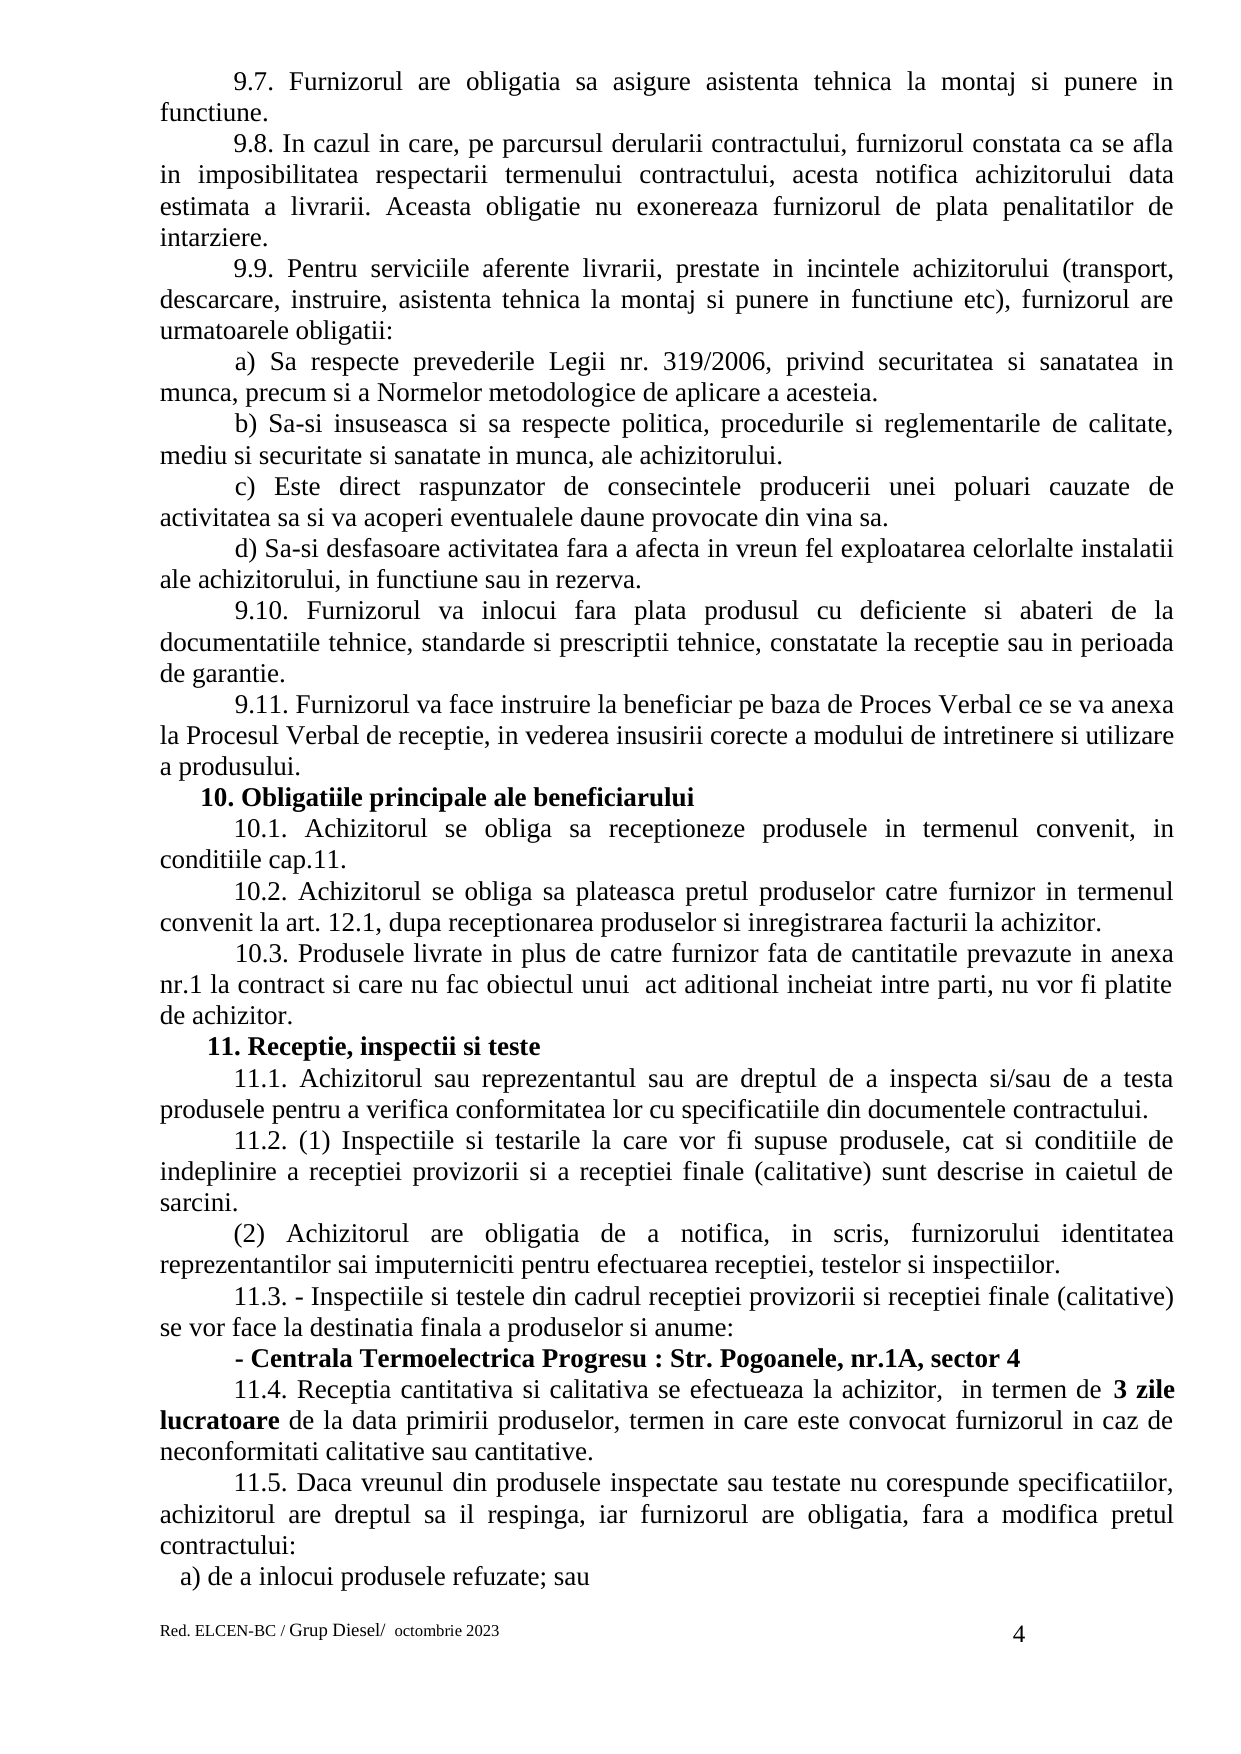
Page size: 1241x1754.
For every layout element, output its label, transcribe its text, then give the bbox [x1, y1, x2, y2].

text d) Sa-si desfasoare activitatea fara a afecta in vreun fel exploatarea celorlalte instalatii ale achizitorului, in functiune sau in rezerva. [159, 532, 1175, 594]
text 10. Obligatiile principale ale beneficiarului [159, 781, 1175, 812]
text 11.3. - Inspectiile si testele din cadrul receptiei provizorii si receptiei finale (calitative) se vor face la destinatia finala a produselor si anume: [159, 1280, 1175, 1342]
text 11.1. Achizitorul sau reprezentantul sau are dreptul de a inspecta si/sau de a testa produsele pentru a verifica conformitatea lor cu specificatiile din documentele contractului. [159, 1062, 1175, 1124]
text a) Sa respecte prevederile Legii nr. 319/2006, privind securitatea si sanatatea in munca, precum si a Normelor metodologice de aplicare a acesteia. [159, 345, 1175, 408]
text 9.7. Furnizorul are obligatia sa asigure asistenta tehnica la montaj si punere in functiune. [159, 65, 1175, 127]
text b) Sa-si insuseasca si sa respecte politica, procedurile si reglementarile de calitate, mediu si securitate si sanatate in munca, ale achizitorului. [159, 408, 1175, 470]
text 9.11. Furnizorul va face instruire la beneficiar pe baza de Proces Verbal ce se va anexa la Procesul Verbal de receptie, in vederea insusirii corecte a modului de intretinere si utilizare a produsului. [159, 688, 1175, 781]
text 11.2. (1) Inspectiile si testarile la care vor fi supuse produsele, cat si conditiile de indeplinire a receptiei provizorii si a receptiei finale (calitative) sunt descrise in caietul de sarcini. [159, 1124, 1175, 1217]
text - Centrala Termoelectrica Progresu : Str. Pogoanele, nr.1A, sector 4 [159, 1342, 1175, 1373]
text 10.1. Achizitorul se obliga sa receptioneze produsele in termenul convenit, in conditiile cap.11. [159, 812, 1175, 875]
text c) Este direct raspunzator de consecintele producerii unei poluari cauzate de activitatea sa si va acoperi eventualele daune provocate din vina sa. [159, 470, 1175, 532]
text 9.10. Furnizorul va inlocui fara plata produsul cu deficiente si abateri de la documentatiile tehnice, standarde si prescriptii tehnice, constatate la receptie sau in perioada de garantie. [159, 594, 1175, 688]
text 10.2. Achizitorul se obliga sa plateasca pretul produselor catre furnizor in termenul convenit la art. 12.1, dupa receptionarea produselor si inregistrarea facturii la achizitor. [159, 875, 1175, 937]
text 9.8. In cazul in care, pe parcursul derularii contractului, furnizorul constata ca se afla in imposibilitatea respectarii termenului contractului, acesta notifica achizitorului data estimata a livrarii. Aceasta obligatie nu exonereaza furnizorul de plata penalitatilor de intarziere. [159, 127, 1175, 252]
text (2) Achizitorul are obligatia de a notifica, in scris, furnizorului identitatea reprezentantilor sai imputerniciti pentru efectuarea receptiei, testelor si inspectiilor. [159, 1217, 1175, 1280]
text a) de a inlocui produsele refuzate; sau [159, 1560, 1175, 1591]
text 11. Receptie, inspectii si teste [159, 1031, 1175, 1062]
text 11.4. Receptia cantitativa si calitativa se efectueaza la achizitor, in termen de 3 zile lucratoare de la data primirii produselor, termen in care este convocat furnizorul in caz de neconformitati calitative sau cantitative. [159, 1373, 1175, 1467]
text 9.9. Pentru serviciile aferente livrarii, prestate in incintele achizitorului (transport, descarcare, instruire, asistenta tehnica la montaj si punere in functiune etc), furnizorul are urmatoarele obligatii: [159, 252, 1175, 345]
text 11.5. Daca vreunul din produsele inspectate sau testate nu corespunde specificatiilor, achizitorul are dreptul sa il respinga, iar furnizorul are obligatia, fara a modifica pretul contractului: [159, 1467, 1175, 1560]
text 10.3. Produsele livrate in plus de catre furnizor fata de cantitatile prevazute in anexa nr.1 la contract si care nu fac obiectul unui act aditional incheiat intre parti, nu vor fi platite de achizitor. [159, 937, 1175, 1031]
